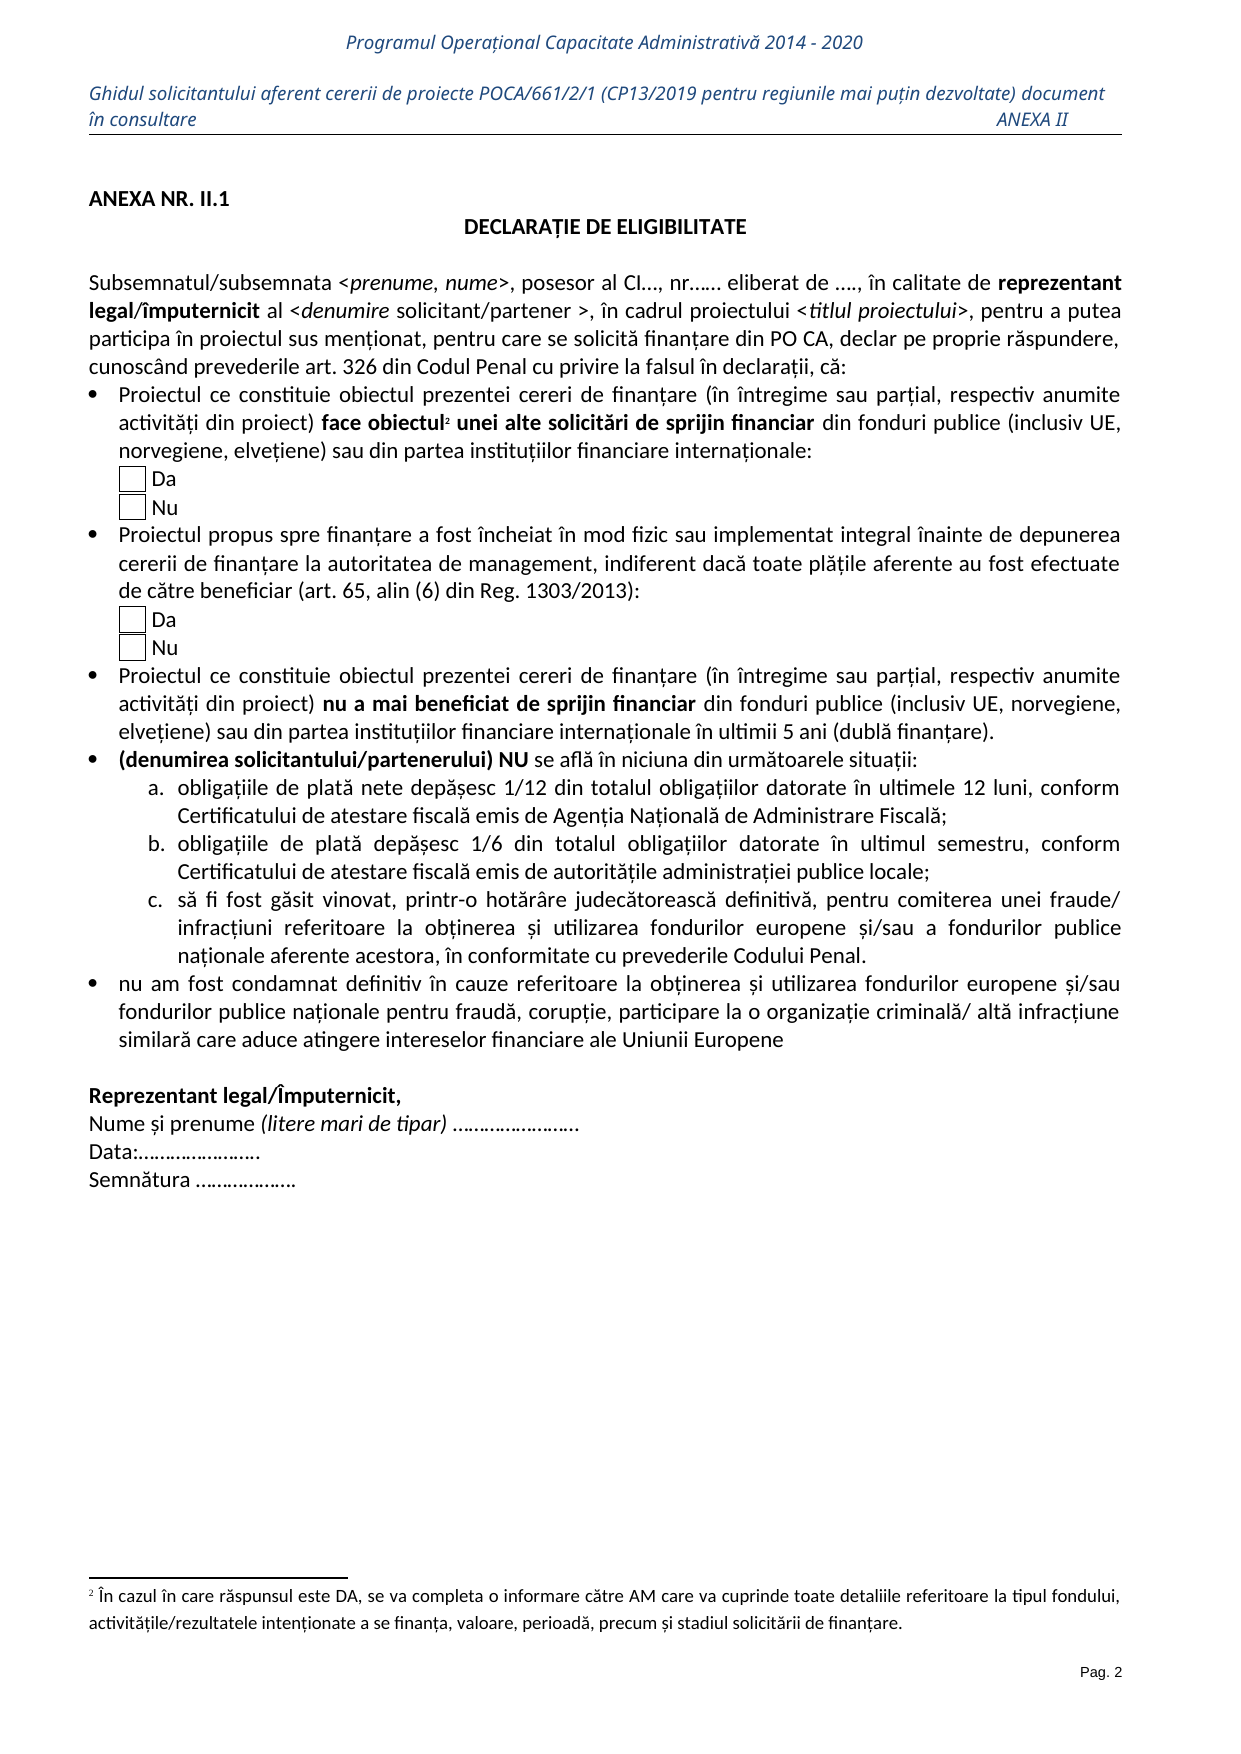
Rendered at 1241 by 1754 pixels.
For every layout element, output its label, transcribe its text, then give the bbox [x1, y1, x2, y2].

text DECLARAȚIE DE ELIGIBILITATE [89, 212, 1122, 240]
text Semnătura ………………. [89, 1165, 1122, 1193]
list obligațiile de plată depășesc 1/6 din totalul obligațiilor datorate în ultimul semestru, conform Certificatului de atestare fiscală emis de autoritățile administrației publice locale; [148, 829, 1122, 885]
list (denumirea solicitantului/partenerului) NU se află în niciuna din următoarele situații: [89, 745, 1122, 773]
text Nume și prenume (litere mari de tipar) …………………… [89, 1109, 1122, 1137]
text Da [89, 605, 1122, 633]
text Subsemnatul/subsemnata <prenume, nume>, posesor al CI…, nr…… eliberat de …., în calitate de reprezentant legal/împuternicit al <denumire solicitant/partener >, în cadrul proiectului <titlul proiectului>, pentru a putea participa în proiectul sus menționat, pentru care se solicită finanțare din PO CA, declar pe proprie răspundere, cunoscând prevederile art. 326 din Codul Penal cu privire la falsul în declarații, că: [89, 268, 1122, 381]
list obligațiile de plată nete depășesc 1/12 din totalul obligațiilor datorate în ultimele 12 luni, conform Certificatului de atestare fiscală emis de Agenția Națională de Administrare Fiscală; [148, 773, 1122, 829]
text Data:………………….. [89, 1137, 1122, 1165]
list Proiectul propus spre finanțare a fost încheiat în mod fizic sau implementat integral înainte de depunerea cererii de finanțare la autoritatea de management, indiferent dacă toate plățile aferente au fost efectuate de către beneficiar (art. 65, alin (6) din Reg. 1303/2013): [89, 521, 1122, 605]
text Nu [118, 633, 1122, 661]
list să fi fost găsit vinovat, printr-o hotărâre judecătorească definitivă, pentru comiterea unei fraude/ infracțiuni referitoare la obținerea și utilizarea fondurilor europene şi/sau a fondurilor publice naționale aferente acestora, în conformitate cu prevederile Codului Penal. [148, 885, 1122, 969]
list Proiectul ce constituie obiectul prezentei cereri de finanțare (în întregime sau parțial, respectiv anumite activități din proiect) nu a mai beneficiat de sprijin financiar din fonduri publice (inclusiv UE, norvegiene, elvețiene) sau din partea instituțiilor financiare internaționale în ultimii 5 ani (dublă finanțare). [89, 661, 1122, 745]
text Nu [89, 493, 1122, 521]
text Reprezentant legal/Împuternicit, [89, 1081, 1122, 1109]
list nu am fost condamnat definitiv în cauze referitoare la obținerea și utilizarea fondurilor europene și/sau fondurilor publice naționale pentru fraudă, corupție, participare la o organizație criminală/ altă infracțiune similară care aduce atingere intereselor financiare ale Uniunii Europene [89, 969, 1122, 1053]
text ANEXA NR. II.1 [89, 184, 1122, 212]
text Da [118, 464, 1122, 493]
list Proiectul ce constituie obiectul prezentei cereri de finanțare (în întregime sau parțial, respectiv anumite activități din proiect) face obiectul unei alte solicitări de sprijin financiar din fonduri publice (inclusiv UE, norvegiene, elvețiene) sau din partea instituțiilor financiare internaționale: [89, 381, 1122, 464]
